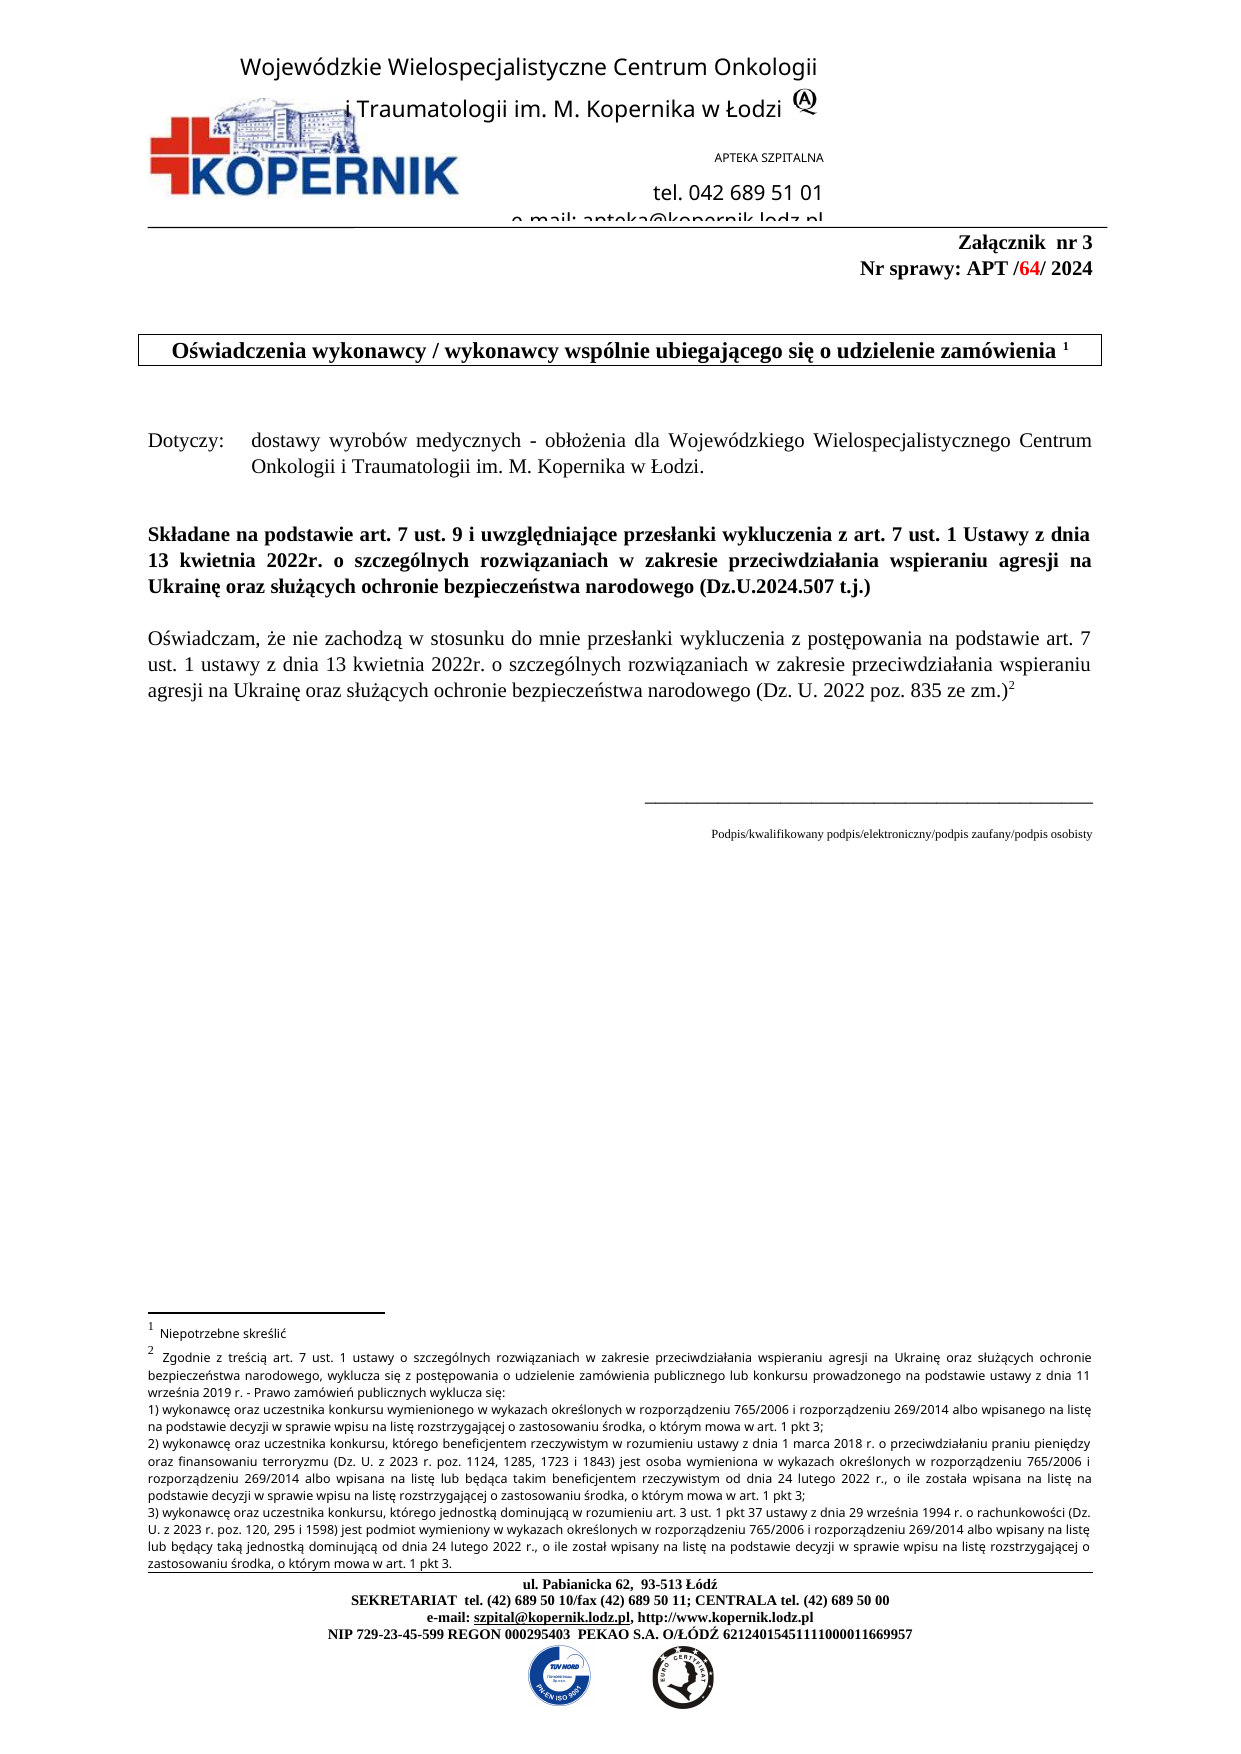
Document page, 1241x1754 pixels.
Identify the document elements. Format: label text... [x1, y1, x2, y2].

text Oświadczenia wykonawcy / wykonawcy wspólnie ubiegającego się o udzielenie zamówienia [139, 335, 1101, 365]
text Podpis/kwalifikowany podpis/elektroniczny/podpis zaufany/podpis osobisty [148, 827, 1093, 841]
text Załącznik nr 3 [369, 72, 1093, 254]
text ___________________________________________ [148, 782, 1093, 806]
picture [526, 1642, 596, 1709]
picture [788, 82, 824, 118]
picture [652, 1645, 714, 1709]
text Oświadczam, że nie zachodzą w stosunku do mnie przesłanki wykluczenia z postępowania na podstawie art. 7 ust. 1 ustawy z dnia 13 kwietnia 2022r. o szczególnych rozwiązaniach w zakresie przeciwdziałania wspieraniu agresji na Ukrainę oraz służących ochronie bezpieczeństwa narodowego (Dz. U. 2022 poz. 835 ze zm.) [148, 626, 1093, 702]
text Składane na podstawie art. 7 ust. 9 i uwzględniające przesłanki wykluczenia z art. 7 ust. 1 Ustawy z dnia 13 kwietnia 2022r. o szczególnych rozwiązaniach w zakresie przeciwdziałania wspieraniu agresji na Ukrainę oraz służących ochronie bezpieczeństwa narodowego (Dz.U.2024.507 t.j.) [148, 522, 1093, 598]
text Dotyczy: dostawy wyrobów medycznych - obłożenia dla Wojewódzkiego Wielospecjalistycznego Centrum Onkologii i Traumatologii im. M. Kopernika w Łodzi. [148, 428, 1093, 478]
text Nr sprawy: APT /64/ 2024 [369, 256, 1093, 280]
picture [147, 98, 369, 199]
